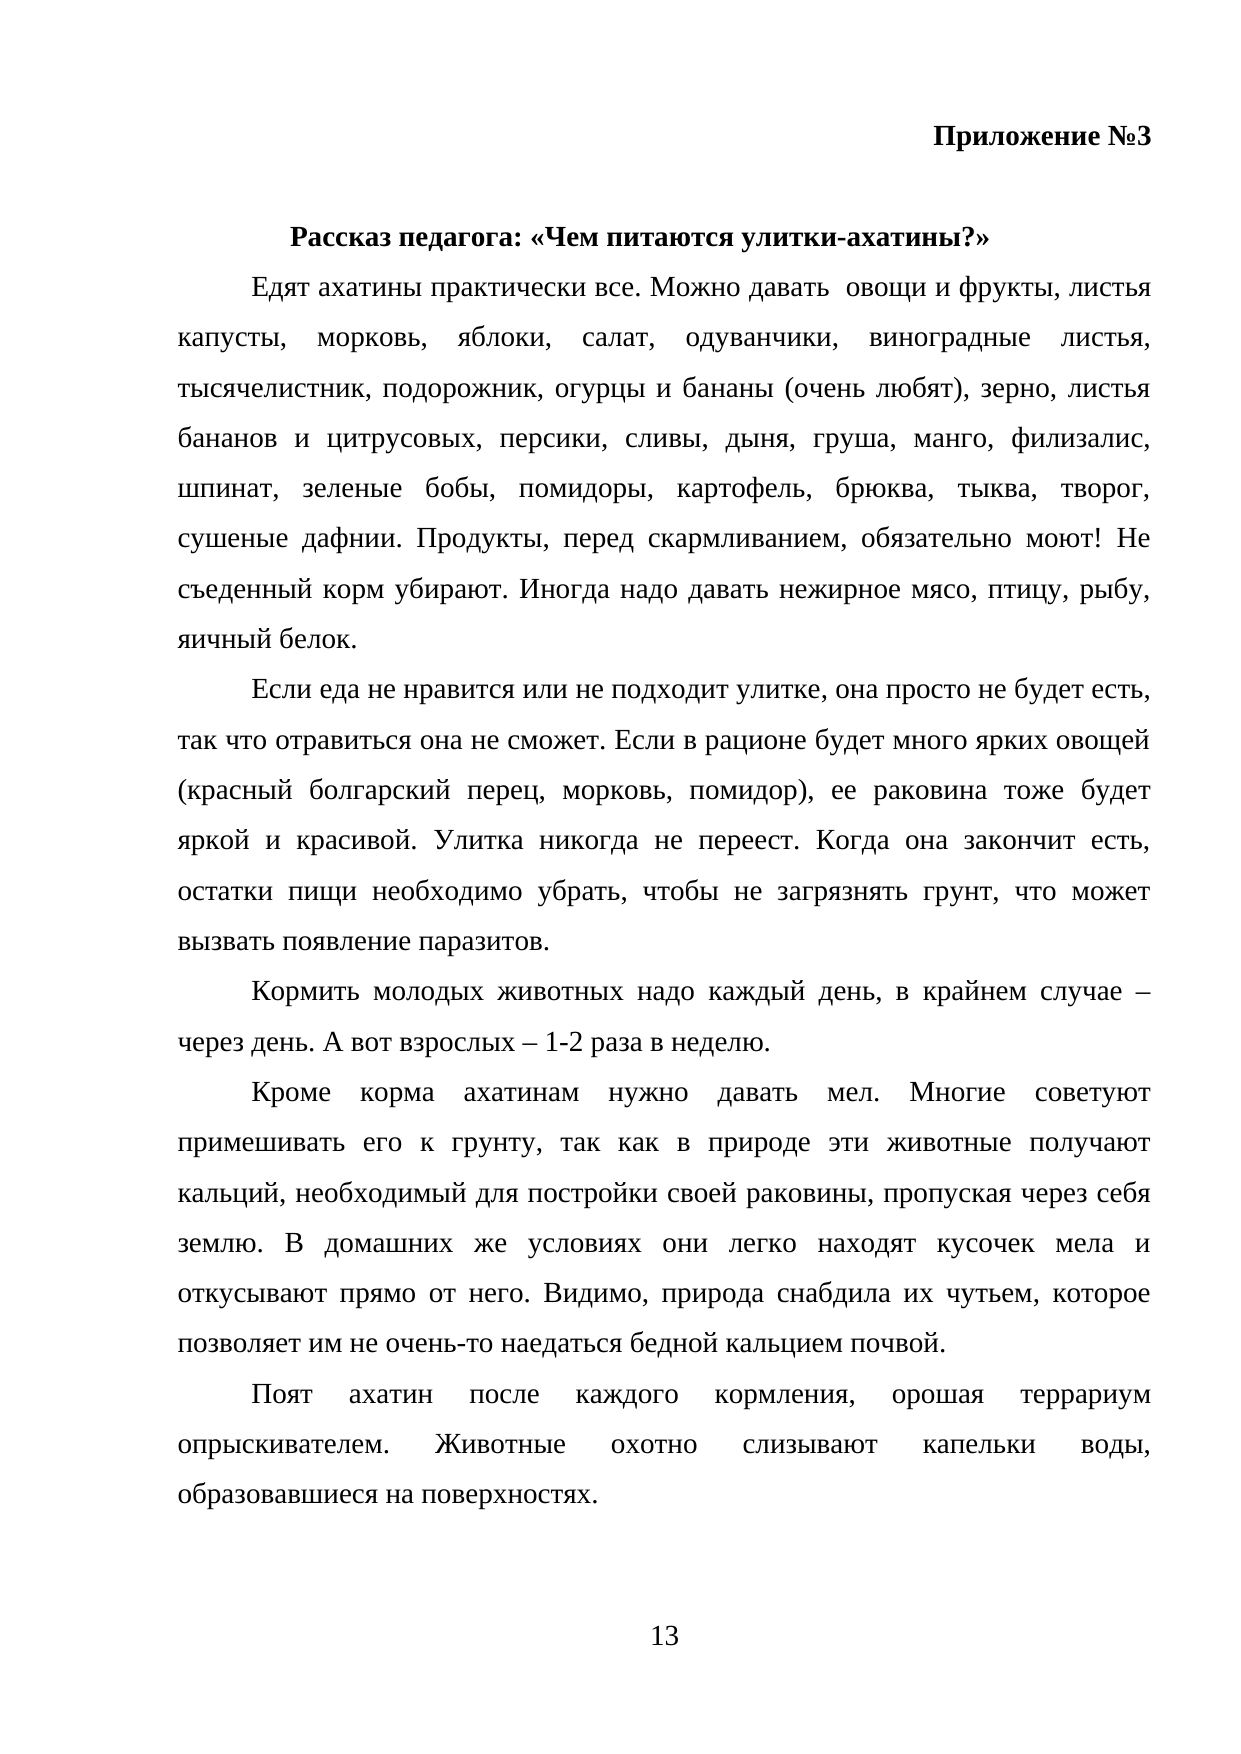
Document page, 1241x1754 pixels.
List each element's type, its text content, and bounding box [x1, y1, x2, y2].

text Кроме корма ахатинам нужно давать мел. Многие советуют примешивать его к грунту, так как в природе эти животные получают кальций, необходимый для постройки своей раковины, пропуская через себя землю. В домашних же условиях они легко находят кусочек мела и откусывают прямо от него. Видимо, природа снабдила их чутьем, которое позволяет им не очень-то наедаться бедной кальцием почвой. [177, 1074, 1152, 1359]
text Едят ахатины практически все. Можно давать овощи и фрукты, листья капусты, морковь, яблоки, салат, одуванчики, виноградные листья, тысячелистник, подорожник, огурцы и бананы (очень любят), зерно, листья бананов и цитрусовых, персики, сливы, дыня, груша, манго, филизалис, шпинат, зеленые бобы, помидоры, картофель, брюква, тыква, творог, сушеные дафнии. Продукты, перед скармливанием, обязательно моют! Не съеденный корм убирают. Иногда надо давать нежирное мясо, птицу, рыбу, яичный белок. [177, 269, 1152, 655]
text Поят ахатин после каждого кормления, орошая террариум опрыскивателем. Животные охотно слизывают капельки воды, образовавшиеся на поверхностях. [177, 1376, 1152, 1510]
text Приложение №3 [177, 118, 1152, 152]
text Если еда не нравится или не подходит улитке, она просто не будет есть, так что отравиться она не сможет. Если в рационе будет много ярких овощей (красный болгарский перец, морковь, помидор), ее раковина тоже будет яркой и красивой. Улитка никогда не переест. Когда она закончит есть, остатки пищи необходимо убрать, чтобы не загрязнять грунт, что может вызвать появление паразитов. [177, 672, 1152, 957]
text Кормить молодых животных надо каждый день, в крайнем случае – через день. А вот взрослых – 1-2 раза в неделю. [177, 973, 1152, 1057]
text Рассказ педагога: «Чем питаются улитки-ахатины?» [290, 219, 1152, 252]
